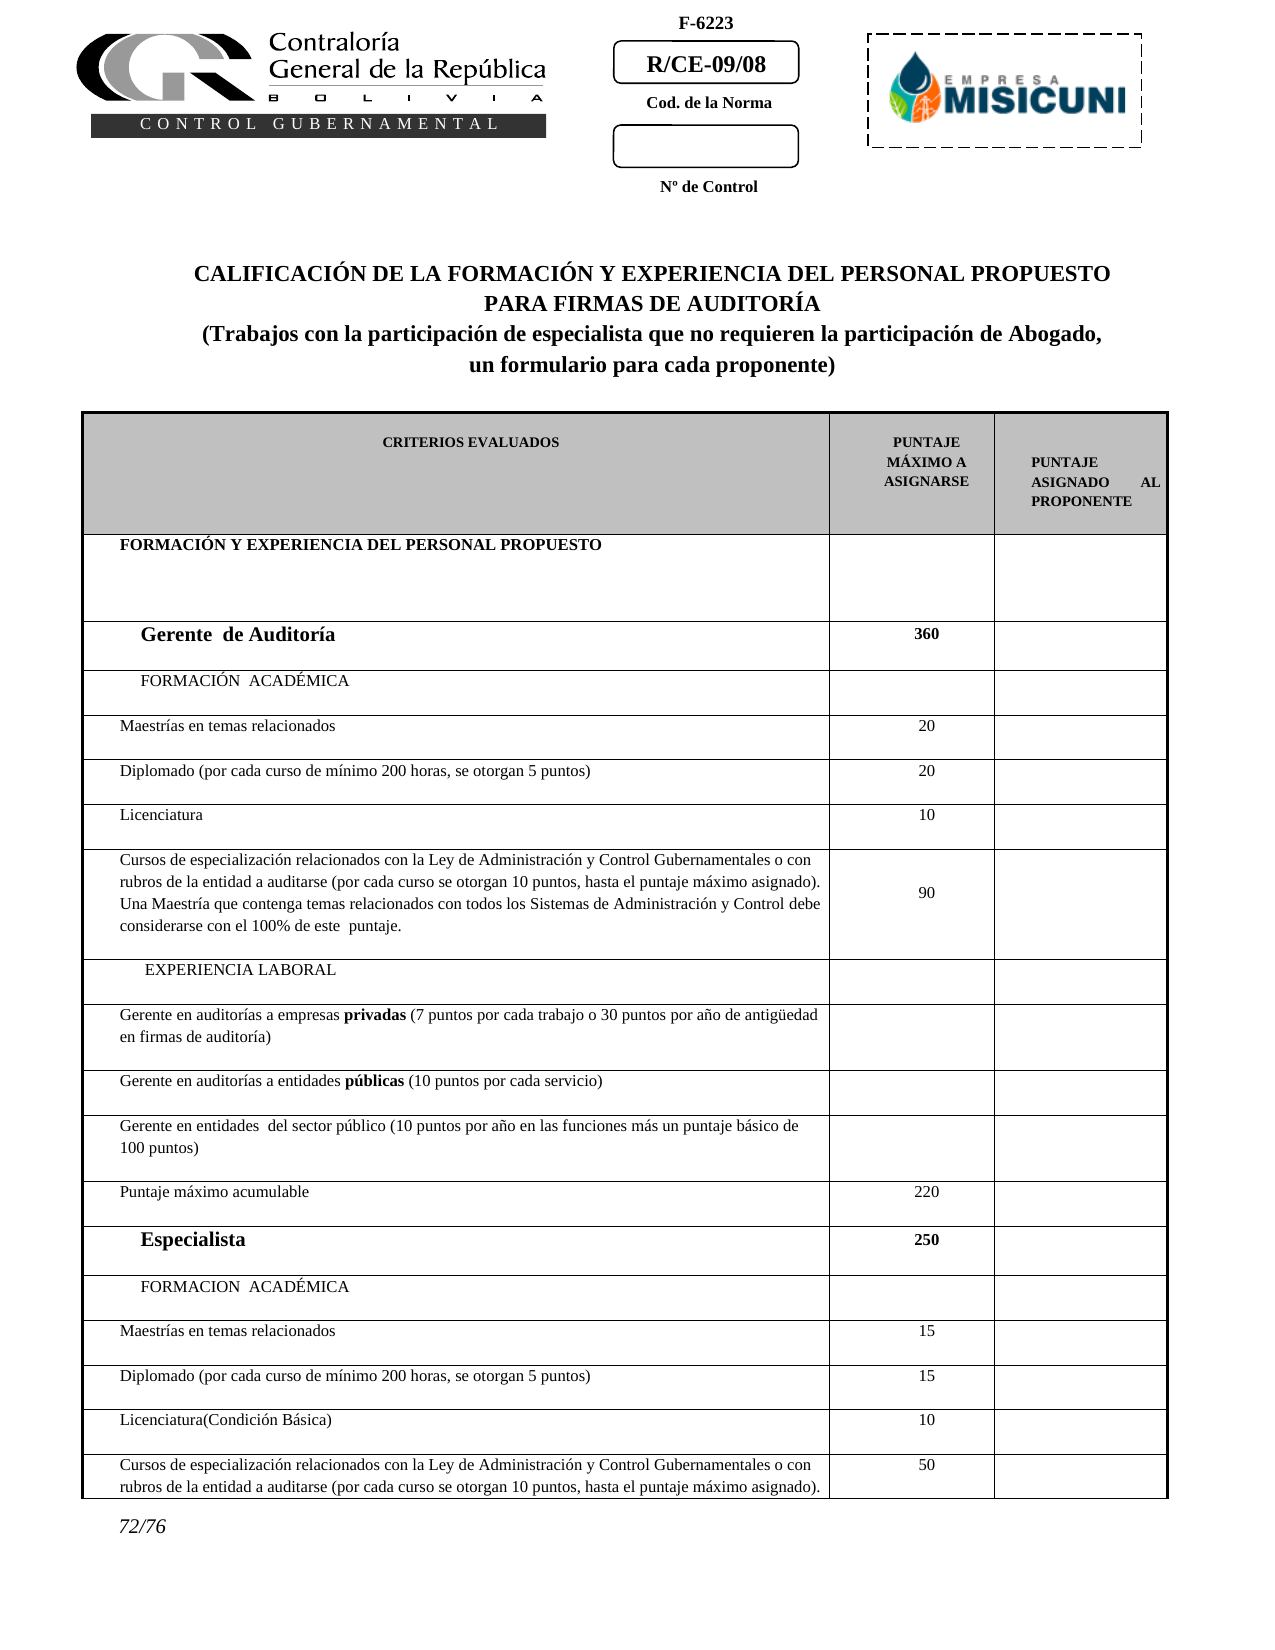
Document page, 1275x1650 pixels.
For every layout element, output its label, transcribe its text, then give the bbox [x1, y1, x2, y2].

table_cell 20 [830, 716, 994, 759]
text PARA FIRMAS DE AUDITORÍA [148, 290, 1157, 317]
table_cell [995, 1227, 1166, 1275]
text (Trabajos con la participación de especialista que no requieren la participación de Abogado, [148, 320, 1157, 347]
table_cell [995, 1276, 1166, 1320]
table_cell 220 [830, 1182, 994, 1226]
table_cell [830, 671, 994, 715]
table_cell 90 [830, 850, 994, 959]
table_cell [830, 1116, 994, 1181]
table_cell [995, 960, 1166, 1003]
table_cell Especialista [84, 1227, 829, 1275]
table_cell [995, 1182, 1166, 1226]
table_cell [830, 1276, 994, 1320]
table_cell 10 [830, 805, 994, 848]
table_cell [830, 960, 994, 1003]
table_cell [830, 1005, 994, 1070]
table_cell [995, 1410, 1166, 1454]
table_cell Gerente en auditorías a entidades públicas (10 puntos por cada servicio) [84, 1071, 829, 1115]
table_cell FORMACIÓN ACADÉMICA [84, 671, 829, 715]
table_cell 250 [830, 1227, 994, 1275]
table_cell 15 [830, 1321, 994, 1364]
table_cell Diplomado (por cada curso de mínimo 200 horas, se otorgan 5 puntos) [84, 1366, 829, 1409]
table_cell 15 [830, 1366, 994, 1409]
table_cell Licenciatura [84, 805, 829, 848]
table_cell 20 [830, 760, 994, 804]
table_cell [995, 1116, 1166, 1181]
table_cell [830, 535, 994, 621]
table_cell 360 [830, 622, 994, 670]
table_cell Licenciatura(Condición Básica) [84, 1410, 829, 1454]
table_cell Gerente de Auditoría [84, 622, 829, 670]
table_cell 10 [830, 1410, 994, 1454]
table_cell Gerente en auditorías a empresas privadas (7 puntos por cada trabajo o 30 puntos por año de antigüedad en firmas de auditoría) [84, 1005, 829, 1070]
table_header PUNTAJE MÁXIMO A ASIGNARSE [830, 414, 994, 534]
table_cell Diplomado (por cada curso de mínimo 200 horas, se otorgan 5 puntos) [84, 760, 829, 804]
table_cell FORMACIÓN Y EXPERIENCIA DEL PERSONAL PROPUESTO [84, 535, 829, 621]
table_cell EXPERIENCIA LABORAL [84, 960, 829, 1003]
table_cell [995, 622, 1166, 670]
table_cell [995, 1366, 1166, 1409]
table_cell [995, 760, 1166, 804]
table_cell [995, 805, 1166, 848]
text un formulario para cada proponente) [148, 351, 1157, 377]
table_cell 50 [830, 1455, 994, 1498]
table_cell Gerente en entidades del sector público (10 puntos por año en las funciones más un puntaje básico de 100 puntos) [84, 1116, 829, 1181]
table_cell [995, 535, 1166, 621]
table_cell FORMACION ACADÉMICA [84, 1276, 829, 1320]
table_header CRITERIOS EVALUADOS [84, 414, 829, 534]
table_cell [995, 1071, 1166, 1115]
text CALIFICACIÓN DE EXPERIENCIA DEL PERSONAL PROPUESTO [148, 260, 1157, 286]
table_cell [995, 850, 1166, 959]
table_header PUNTAJE ASIGNADO AL PROPONENTE [995, 414, 1166, 534]
table_cell [830, 1071, 994, 1115]
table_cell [84, 1455, 829, 1498]
table_cell Puntaje máximo acumulable [84, 1182, 829, 1226]
table_cell [995, 716, 1166, 759]
table_cell [995, 1005, 1166, 1070]
table_cell Maestrías en temas relacionados [84, 716, 829, 759]
table_cell [995, 671, 1166, 715]
table_cell Maestrías en temas relacionados [84, 1321, 829, 1364]
table_cell [995, 1455, 1166, 1498]
table_cell [995, 1321, 1166, 1364]
